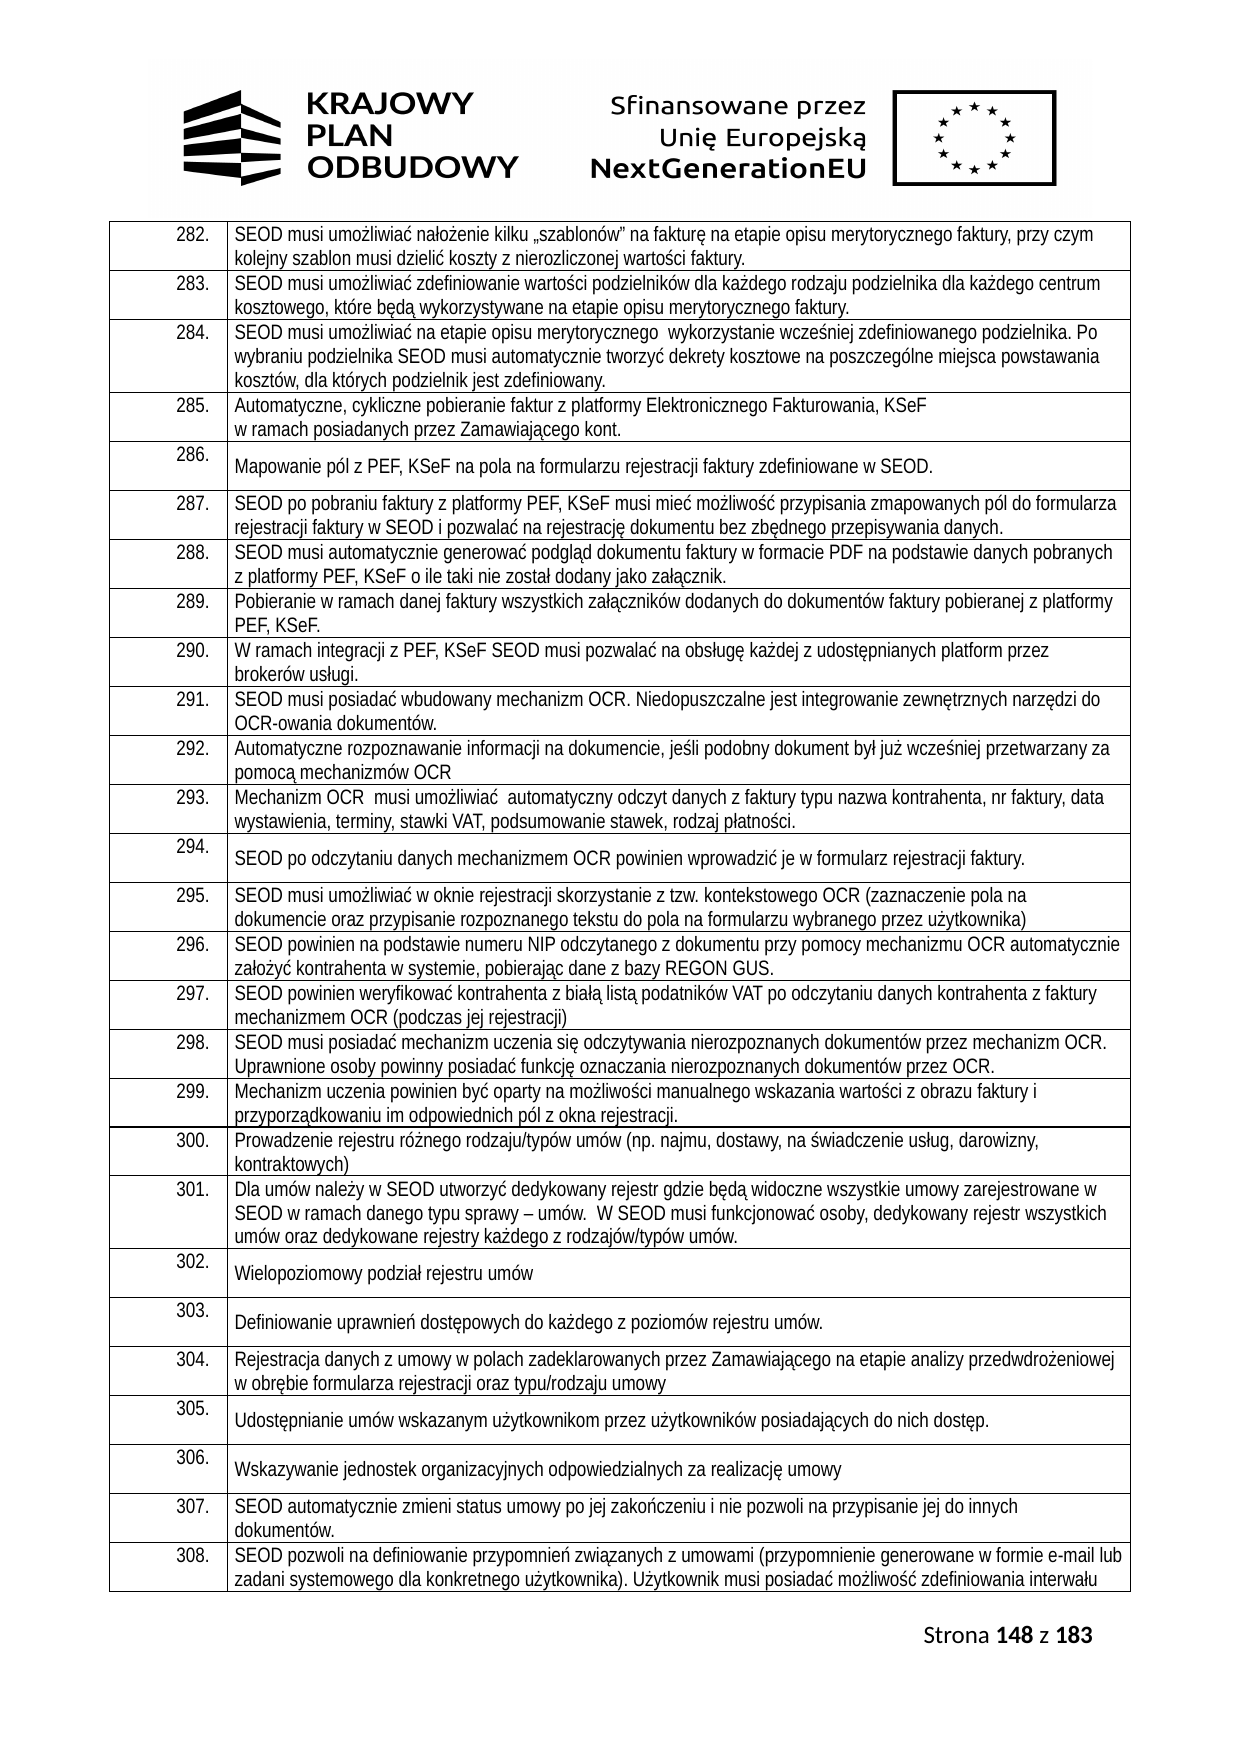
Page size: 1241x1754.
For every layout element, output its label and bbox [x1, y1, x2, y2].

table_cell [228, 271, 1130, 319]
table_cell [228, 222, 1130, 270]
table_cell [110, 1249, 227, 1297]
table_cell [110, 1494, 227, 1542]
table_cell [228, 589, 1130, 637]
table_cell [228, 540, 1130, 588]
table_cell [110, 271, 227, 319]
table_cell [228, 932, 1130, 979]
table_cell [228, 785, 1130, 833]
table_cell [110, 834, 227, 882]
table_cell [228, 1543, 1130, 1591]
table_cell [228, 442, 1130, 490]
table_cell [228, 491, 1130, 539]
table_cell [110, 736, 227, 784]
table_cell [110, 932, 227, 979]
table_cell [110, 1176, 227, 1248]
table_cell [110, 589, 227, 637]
picture [147, 59, 1093, 218]
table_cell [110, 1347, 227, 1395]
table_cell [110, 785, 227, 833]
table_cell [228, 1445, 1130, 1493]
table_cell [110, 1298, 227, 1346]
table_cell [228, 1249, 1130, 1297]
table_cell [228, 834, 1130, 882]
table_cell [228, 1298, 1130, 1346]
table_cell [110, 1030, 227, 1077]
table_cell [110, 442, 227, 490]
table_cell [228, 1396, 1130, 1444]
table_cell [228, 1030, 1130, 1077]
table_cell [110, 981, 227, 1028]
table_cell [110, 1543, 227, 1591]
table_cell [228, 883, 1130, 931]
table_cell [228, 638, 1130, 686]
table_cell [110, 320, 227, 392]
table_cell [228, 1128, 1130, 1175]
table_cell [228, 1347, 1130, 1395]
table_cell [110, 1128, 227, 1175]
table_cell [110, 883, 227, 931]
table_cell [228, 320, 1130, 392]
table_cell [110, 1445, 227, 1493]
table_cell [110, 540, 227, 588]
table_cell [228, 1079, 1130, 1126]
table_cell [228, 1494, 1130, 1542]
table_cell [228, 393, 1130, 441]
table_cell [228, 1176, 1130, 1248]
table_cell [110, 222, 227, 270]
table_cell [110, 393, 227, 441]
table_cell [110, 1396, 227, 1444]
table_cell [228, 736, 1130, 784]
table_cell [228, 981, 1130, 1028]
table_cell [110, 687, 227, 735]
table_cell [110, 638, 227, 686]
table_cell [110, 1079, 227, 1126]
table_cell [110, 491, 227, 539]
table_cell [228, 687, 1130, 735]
